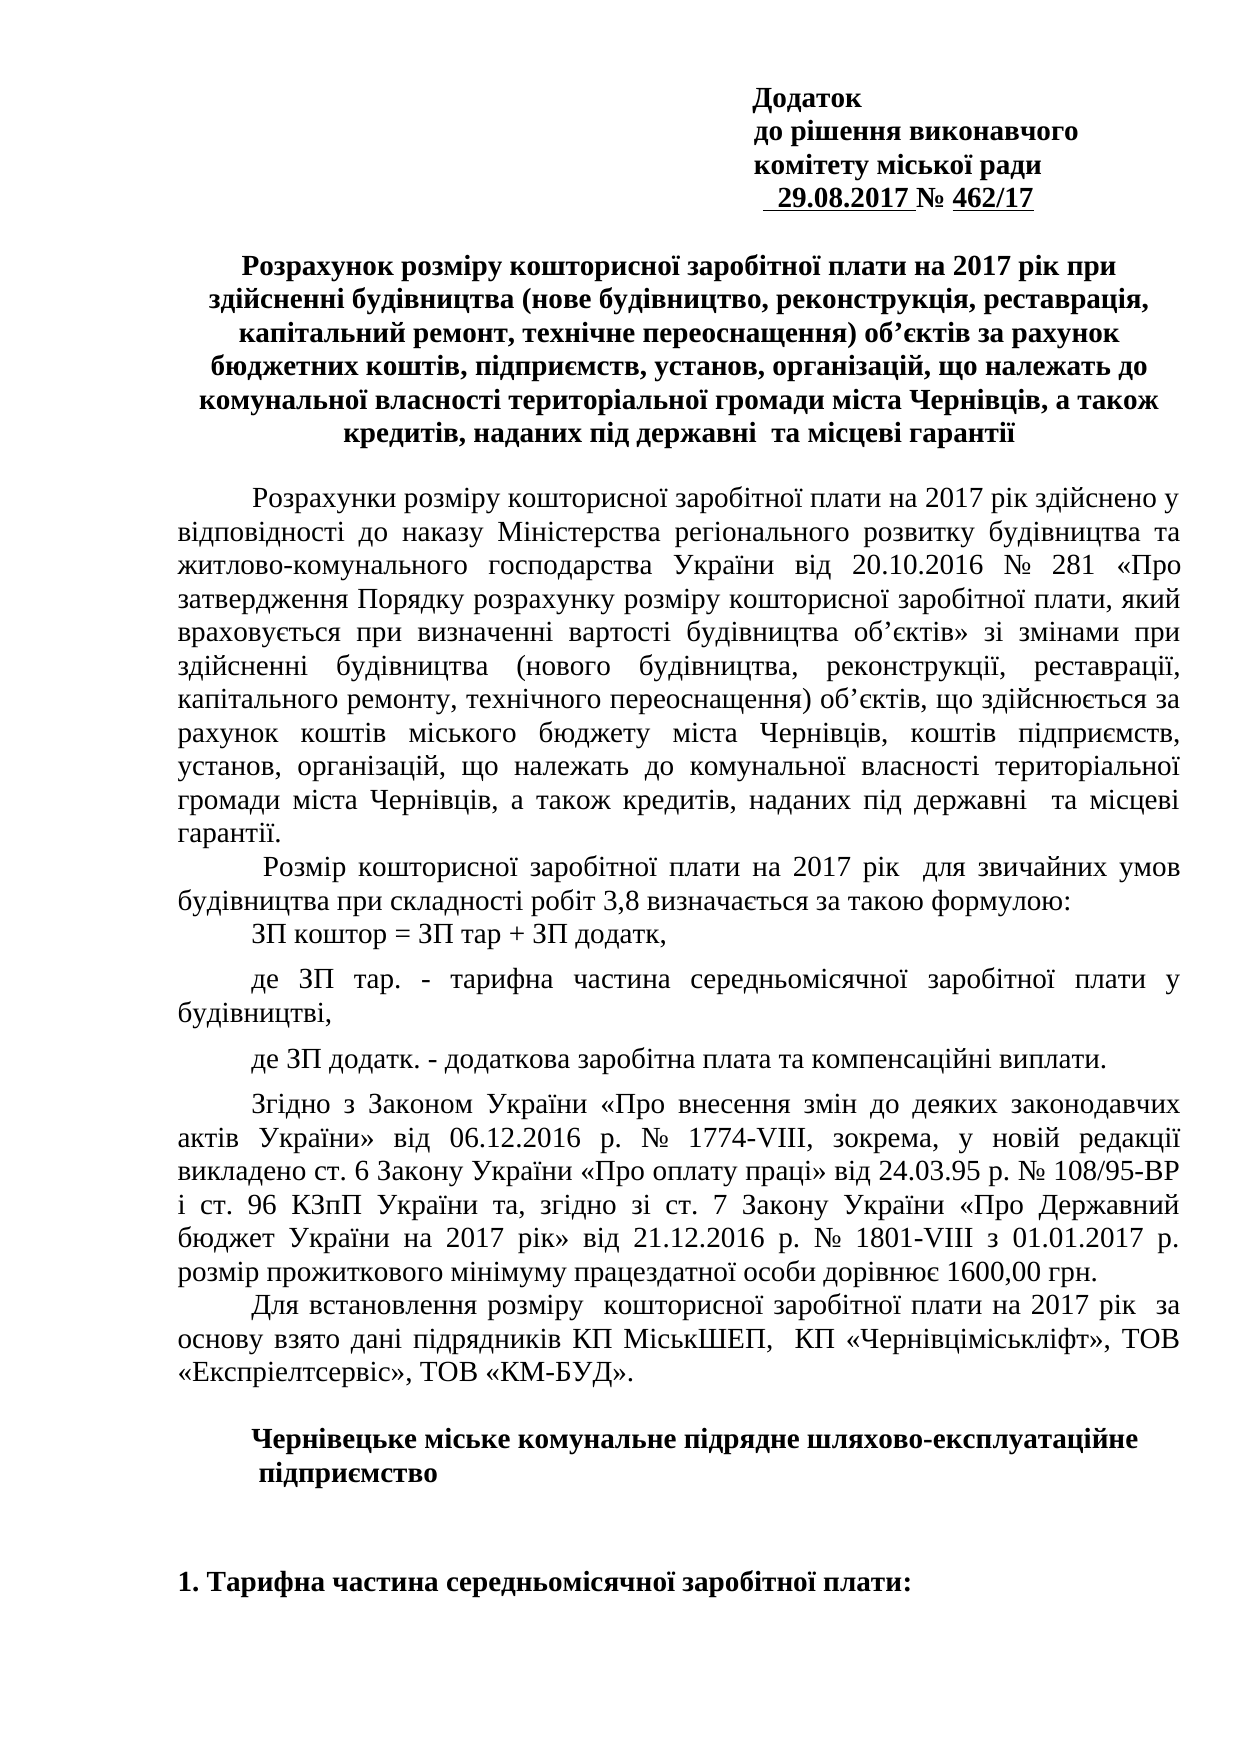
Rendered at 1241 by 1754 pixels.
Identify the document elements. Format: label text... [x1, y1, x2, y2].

text до рішення виконавчого [177, 113, 1181, 147]
text Для встановлення розміру кошторисної заробітної плати на 2017 рік за основу взято дані підрядників КП МіськШЕП, КП «Чернівціміськліфт», ТОВ «Експріелтсервіс», ТОВ «КМ-БУД». [177, 1287, 1181, 1388]
text Додаток [177, 80, 1181, 113]
text Чернівецьке міське комунальне підрядне шляхово-експлуатаційне [177, 1422, 1181, 1455]
text 29.08.2017 № 462/17 [177, 181, 1181, 214]
text 1. Тарифна частина середньомісячної заробітної плати: [177, 1560, 1181, 1597]
text ЗП коштор = ЗП тар + ЗП додатк, [177, 916, 1181, 950]
text Розрахунок розміру кошторисної заробітної плати на 2017 рік при здійсненні будівництва (нове будівництво, реконструкція, реставрація, капітальний ремонт, технічне переоснащення) об’єктів за рахунок бюджетних коштів, підприємств, установ, організацій, що належать до комунальної власності територіальної громади міста Чернівців, а також кредитів, наданих під державні та місцеві гарантії [177, 248, 1181, 449]
text комітету міської ради [177, 147, 1181, 181]
text підприємство [177, 1455, 1181, 1489]
text Згідно з Законом України «Про внесення змін до деяких законодавчих актів України» від 06.12.2016 р. № 1774-VIII, зокрема, у новій редакції викладено ст. 6 Закону України «Про оплату праці» від 24.03.95 р. № 108/95-ВР і ст. 96 КЗпП України та, згідно зі ст. 7 Закону України «Про Державний бюджет України на 2017 рік» від 21.12.2016 р. № 1801-VIII з 01.01.2017 р. розмір прожиткового мінімуму працездатної особи дорівнює 1600,00 грн. [177, 1086, 1181, 1287]
text де ЗП додатк. - додаткова заробітна плата та компенсаційні виплати. [177, 1041, 1181, 1074]
text Розрахунки розміру кошторисної заробітної плати на 2017 рік здійснено у відповідності до наказу Міністерства регіонального розвитку будівництва та житлово-комунального господарства України від 20.10.2016 № 281 «Про затвердження Порядку розрахунку розміру кошторисної заробітної плати, який враховується при визначенні вартості будівництва об’єктів» зі змінами при здійсненні будівництва (нового будівництва, реконструкції, реставрації, капітального ремонту, технічного переоснащення) об’єктів, що здійснюється за рахунок коштів міського бюджету міста Чернівців, коштів підприємств, установ, організацій, що належать до комунальної власності територіальної громади міста Чернівців, а також кредитів, наданих під державні та місцеві гарантії. [177, 480, 1181, 849]
text де ЗП тар. - тарифна частина середньомісячної заробітної плати у будівництві, [177, 962, 1181, 1029]
text Розмір кошторисної заробітної плати на 2017 рік для звичайних умов будівництва при складності робіт 3,8 визначається за такою формулою: [177, 849, 1181, 916]
